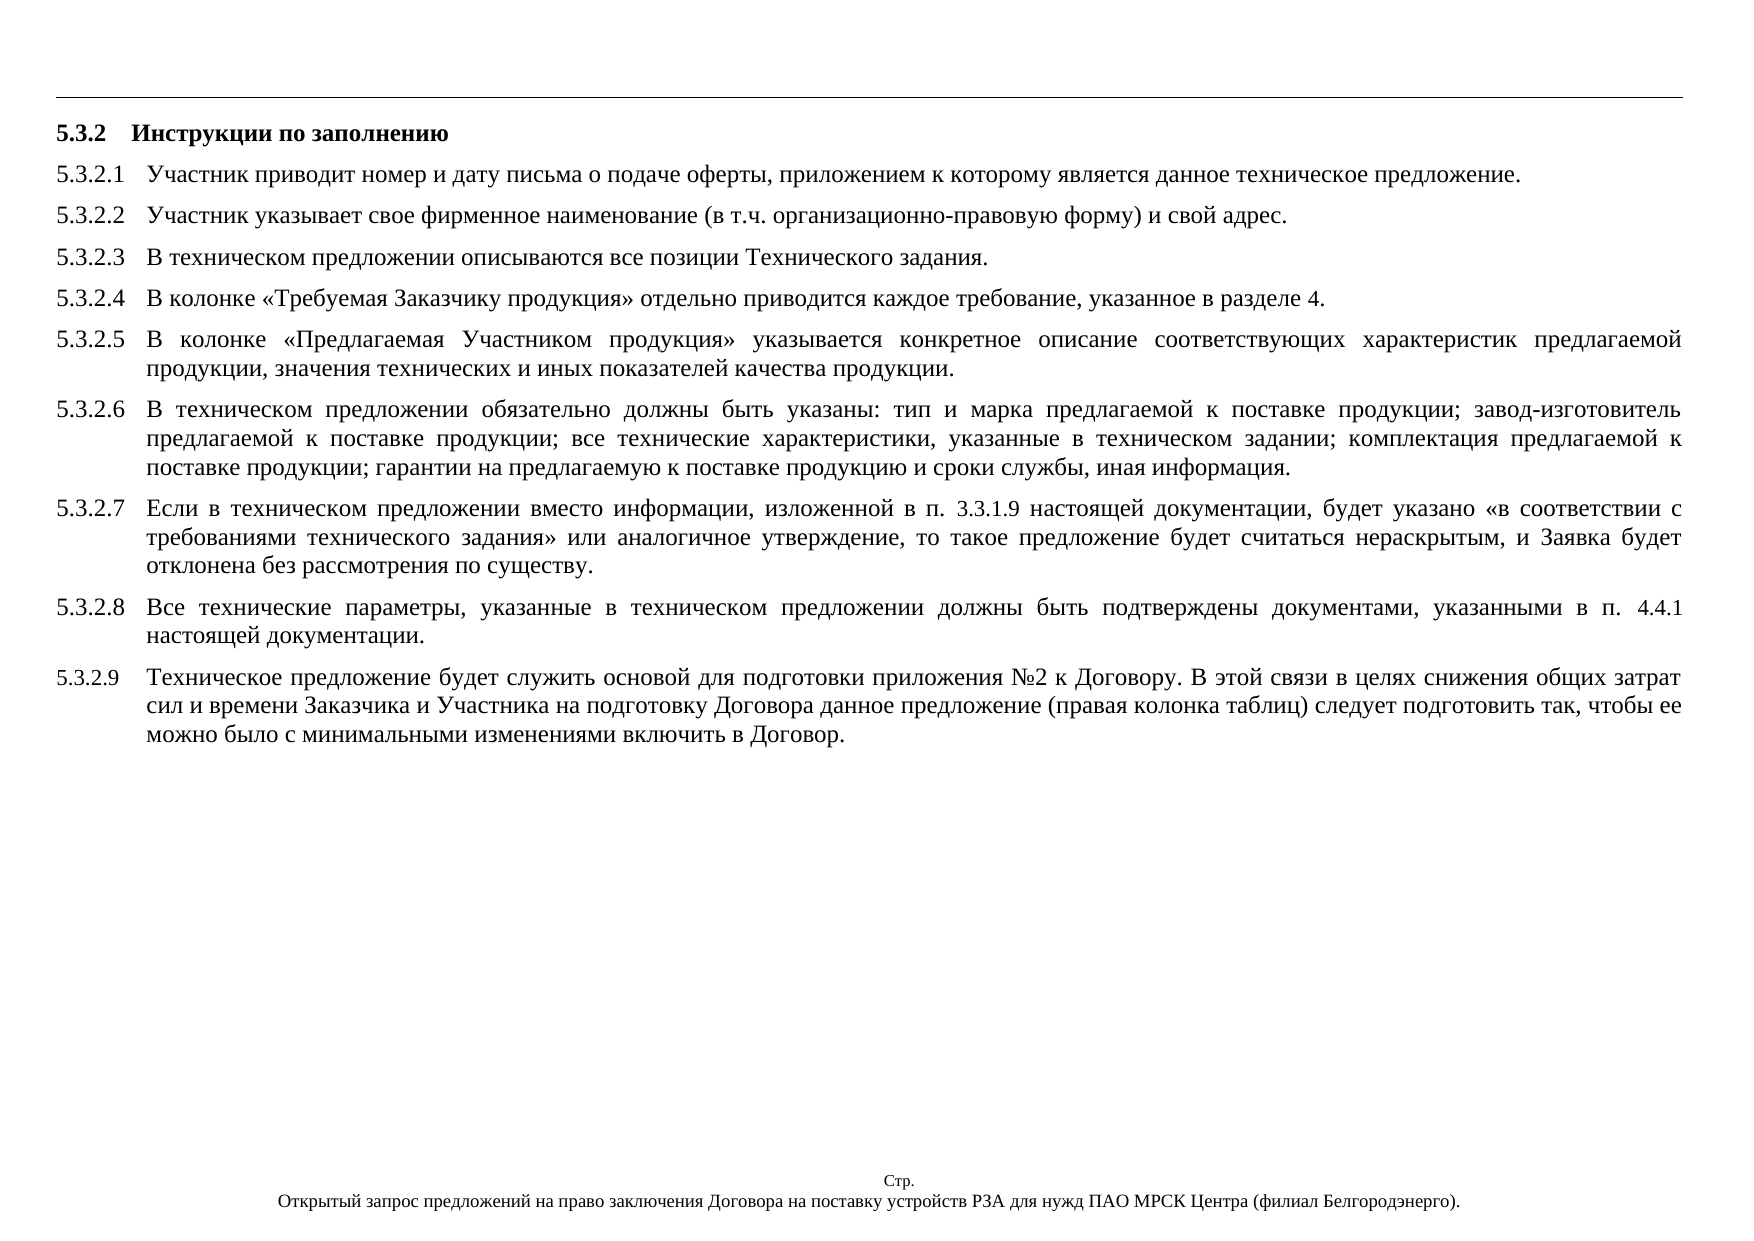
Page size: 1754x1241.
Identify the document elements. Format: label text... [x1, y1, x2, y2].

list Участник указывает свое фирменное наименование (в т.ч. организационно-правовую форму) и свой адрес. [56, 201, 1683, 229]
list В колонке «Предлагаемая Участником продукция» указывается конкретное описание соответствующих характеристик предлагаемой продукции, значения технических и иных показателей качества продукции. [56, 324, 1683, 382]
list Если в техническом предложении вместо информации, изложенной в п. 3.3.1.9 настоящей документации, будет указано «в соответствии с требованиями технического задания» или аналогичное утверждение, то такое предложение будет считаться нераскрытым, и Заявка будет отклонена без рассмотрения по существу. [56, 493, 1683, 579]
list В колонке «Требуемая Заказчику продукция» отдельно приводится каждое требование, указанное в разделе 4. [56, 283, 1683, 312]
list В техническом предложении описываются все позиции Технического задания. [56, 242, 1683, 271]
list Техническое предложение будет служить основой для подготовки приложения №2 к Договору. В этой связи в целях снижения общих затрат сил и времени Заказчика и Участника на подготовку Договора данное предложение (правая колонка таблиц) следует подготовить так, чтобы ее можно было с минимальными изменениями включить в Договор. [56, 662, 1683, 748]
subtitle Инструкции по заполнению [56, 118, 1683, 147]
list Участник приводит номер и дату письма о подаче оферты, приложением к которому является данное техническое предложение. [56, 159, 1683, 188]
list В техническом предложении обязательно должны быть указаны: тип и марка предлагаемой к поставке продукции; завод-изготовитель предлагаемой к поставке продукции; все технические характеристики, указанные в техническом задании; комплектация предлагаемой к поставке продукции; гарантии на предлагаемую к поставке продукцию и сроки службы, иная информация. [56, 394, 1683, 481]
list Все технические параметры, указанные в техническом предложении должны быть подтверждены документами, указанными в п. 4.4.1 настоящей документации. [56, 592, 1683, 649]
